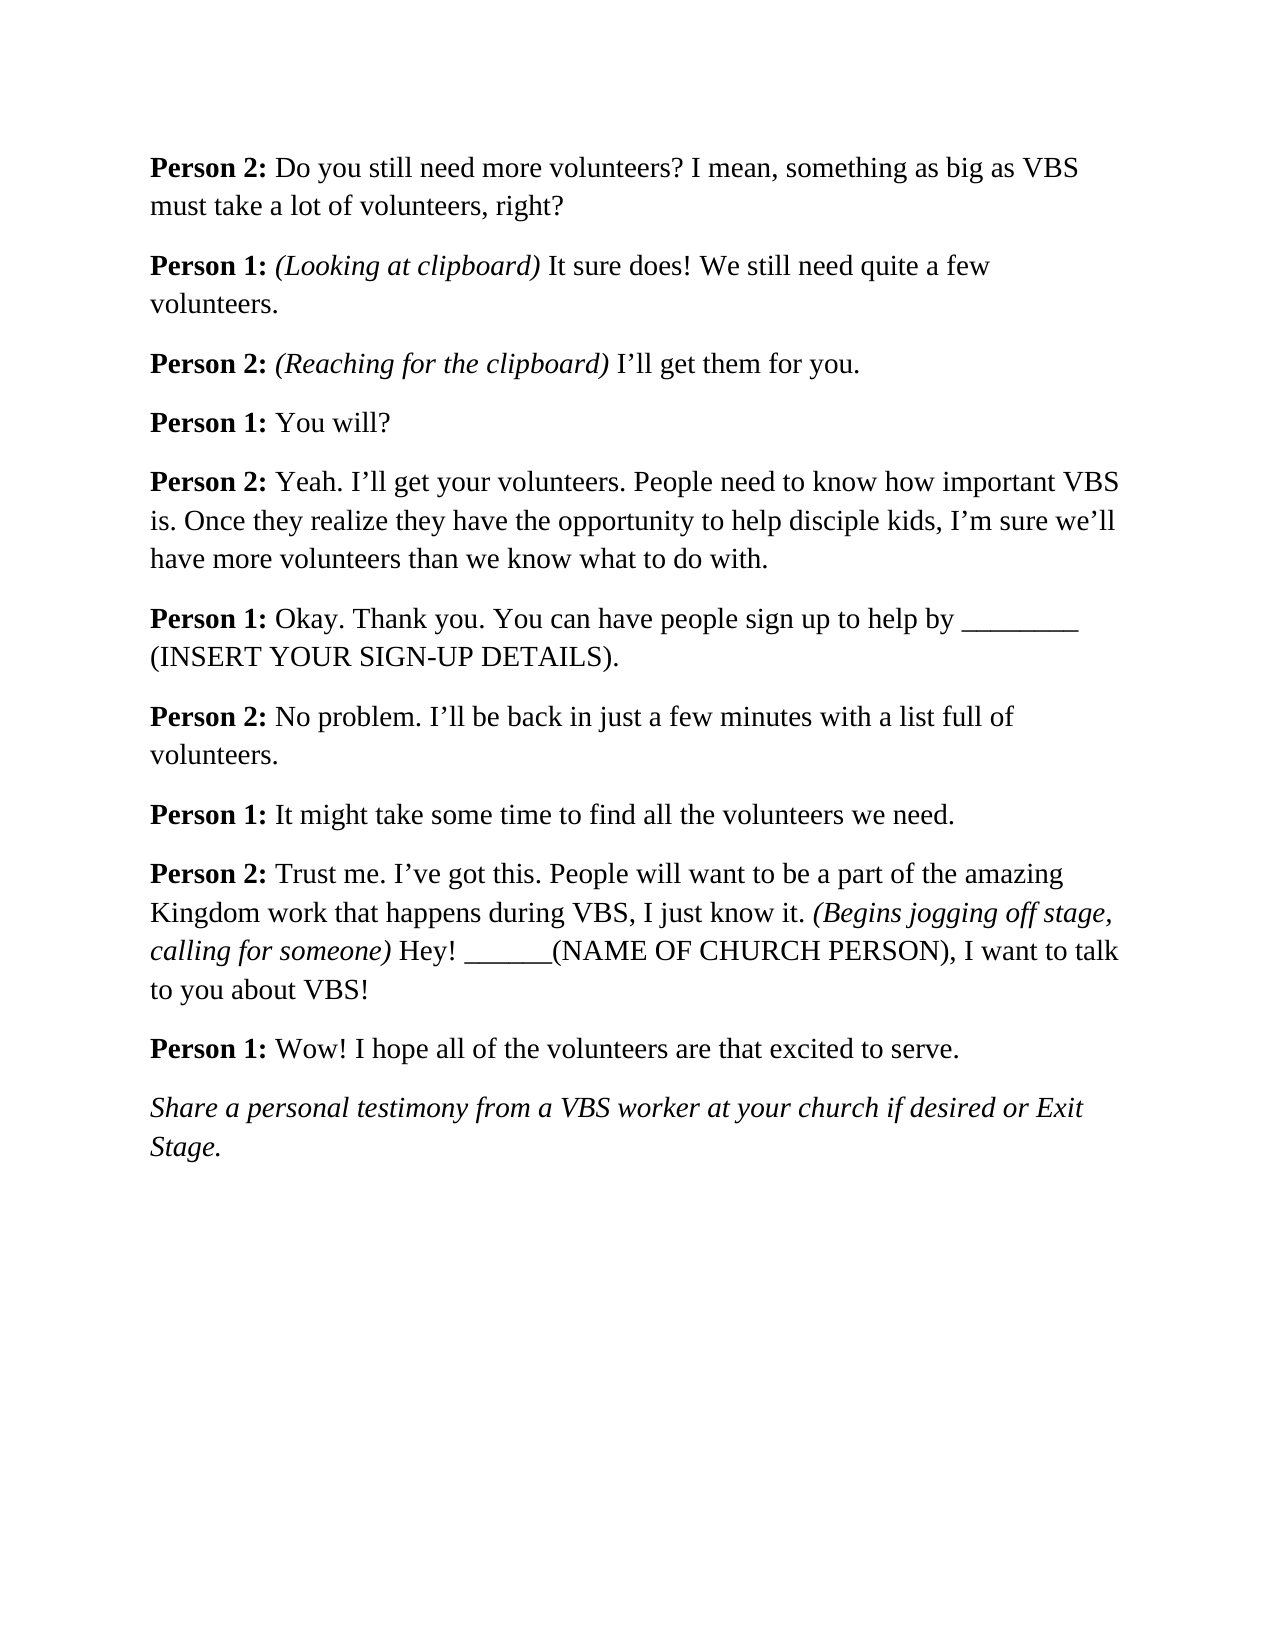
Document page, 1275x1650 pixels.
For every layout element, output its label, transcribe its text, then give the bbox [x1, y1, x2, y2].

text Share a personal testimony from a VBS worker at your church if desired or Exit Stage. [150, 1091, 1125, 1163]
text Person 1: Wow! I hope all of the volunteers are that excited to serve. [150, 1031, 1125, 1065]
text Person 2: No problem. I’ll be back in just a few minutes with a list full of volunteers. [150, 699, 1125, 771]
text Person 1: Okay. Thank you. You can have people sign up to help by ________ (INSERT YOUR SIGN-UP DETAILS). [150, 601, 1125, 673]
text Person 1: It might take some time to find all the volunteers we need. [150, 797, 1125, 830]
text Person 1: (Looking at clipboard) It sure does! We still need quite a few volunteers. [150, 248, 1125, 320]
text Person 1: You will? [150, 405, 1125, 439]
text Person 2: (Reaching for the clipboard) I’ll get them for you. [150, 346, 1125, 379]
text Person 2: Trust me. I’ve got this. People will want to be a part of the amazing Kingdom work that happens during VBS, I just know it. (Begins jogging off stage, calling for someone) Hey! ______(NAME OF CHURCH PERSON), I want to talk to you about VBS! [150, 856, 1125, 1005]
text Person 2: Do you still need more volunteers? I mean, something as big as VBS must take a lot of volunteers, right? [150, 150, 1125, 222]
text Person 2: Yeah. I’ll get your volunteers. People need to know how important VBS is. Once they realize they have the opportunity to help disciple kids, I’m sure we’ll have more volunteers than we know what to do with. [150, 464, 1125, 575]
